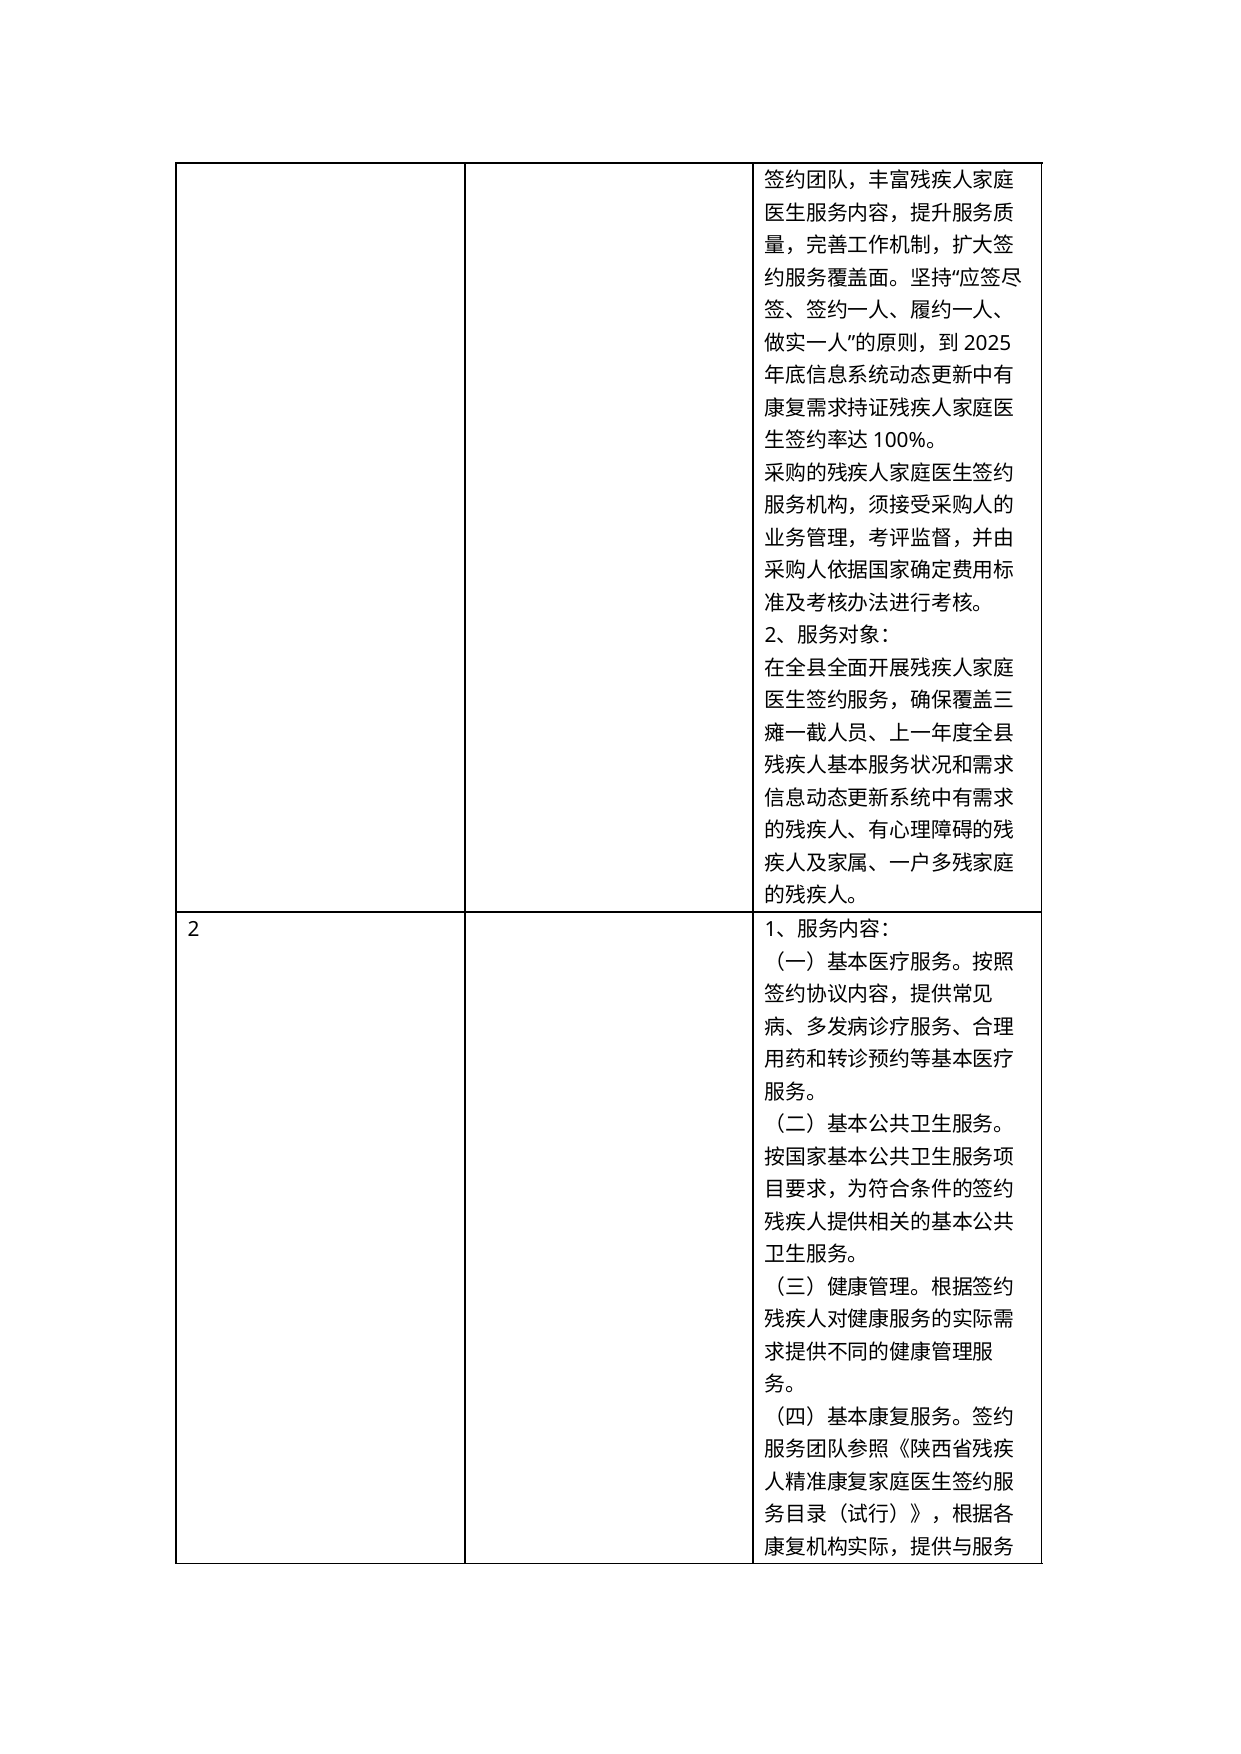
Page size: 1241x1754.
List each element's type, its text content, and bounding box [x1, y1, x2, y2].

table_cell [754, 913, 1041, 1563]
table_cell 1 [177, 164, 464, 911]
table_cell 2 [177, 913, 464, 1563]
table_cell [466, 913, 752, 1563]
table_cell [466, 164, 752, 911]
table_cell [754, 164, 1041, 911]
